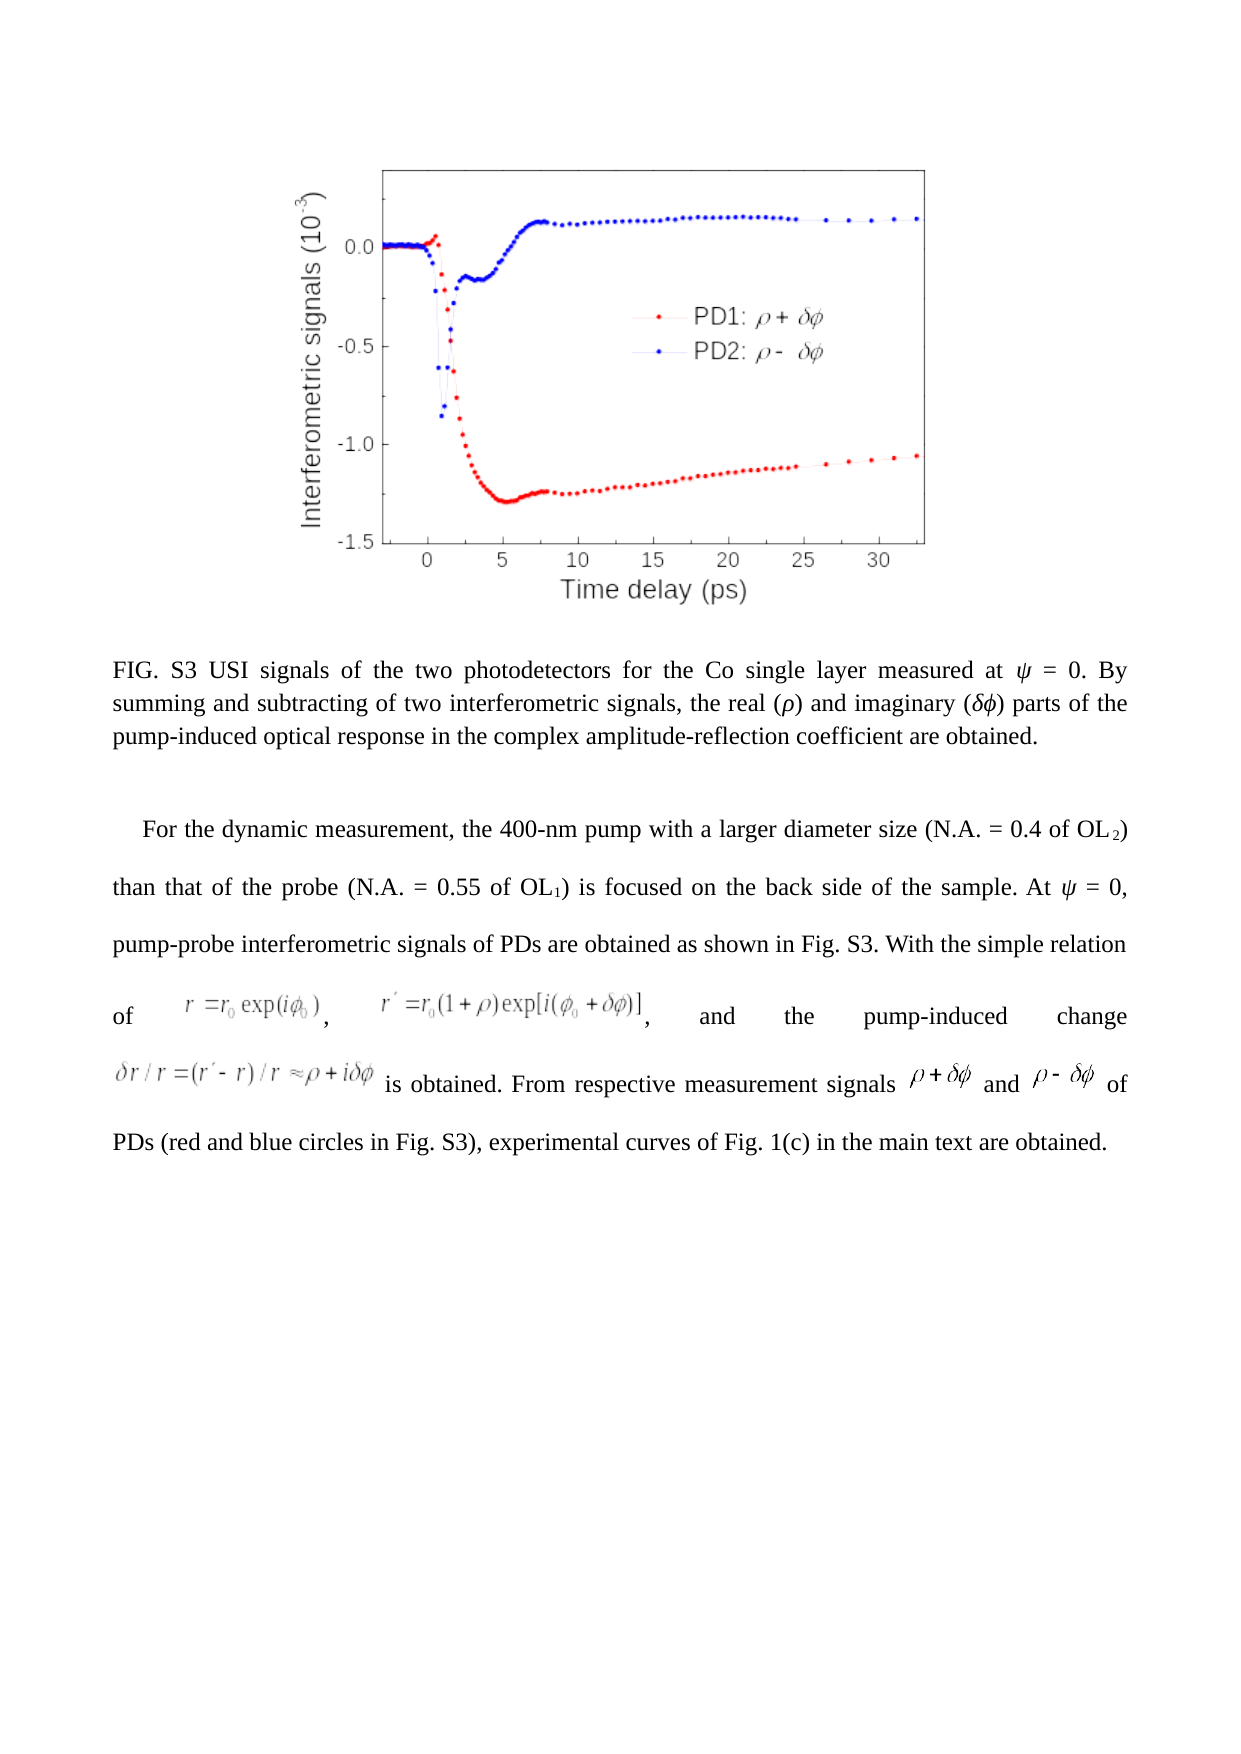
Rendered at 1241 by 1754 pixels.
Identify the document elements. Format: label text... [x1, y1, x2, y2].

text FIG. S3 USI signals of the two photodetectors for the Co single layer measured at ψ = 0. By summing and subtracting of two interferometric signals, the real (ρ) and imaginary (δϕ) parts of the pump-induced optical response in the complex amplitude-reflection coefficient are obtained. [112, 655, 1128, 750]
text For the dynamic measurement, the 400-nm pump with a larger diameter size (N.A. = 0.4 of OL2) than that of the probe (N.A. = 0.55 of OL1) is focused on the back side of the sample. At ψ = 0, pump-probe interferometric signals of PDs are obtained as shown in Fig. S3. With the simple relation of , , and the pump-induced change is obtained. From respective measurement signals and of PDs (red and blue circles in Fig. S3), experimental curves of Fig. 1(c) in the main text are obtained. [112, 814, 1128, 1155]
